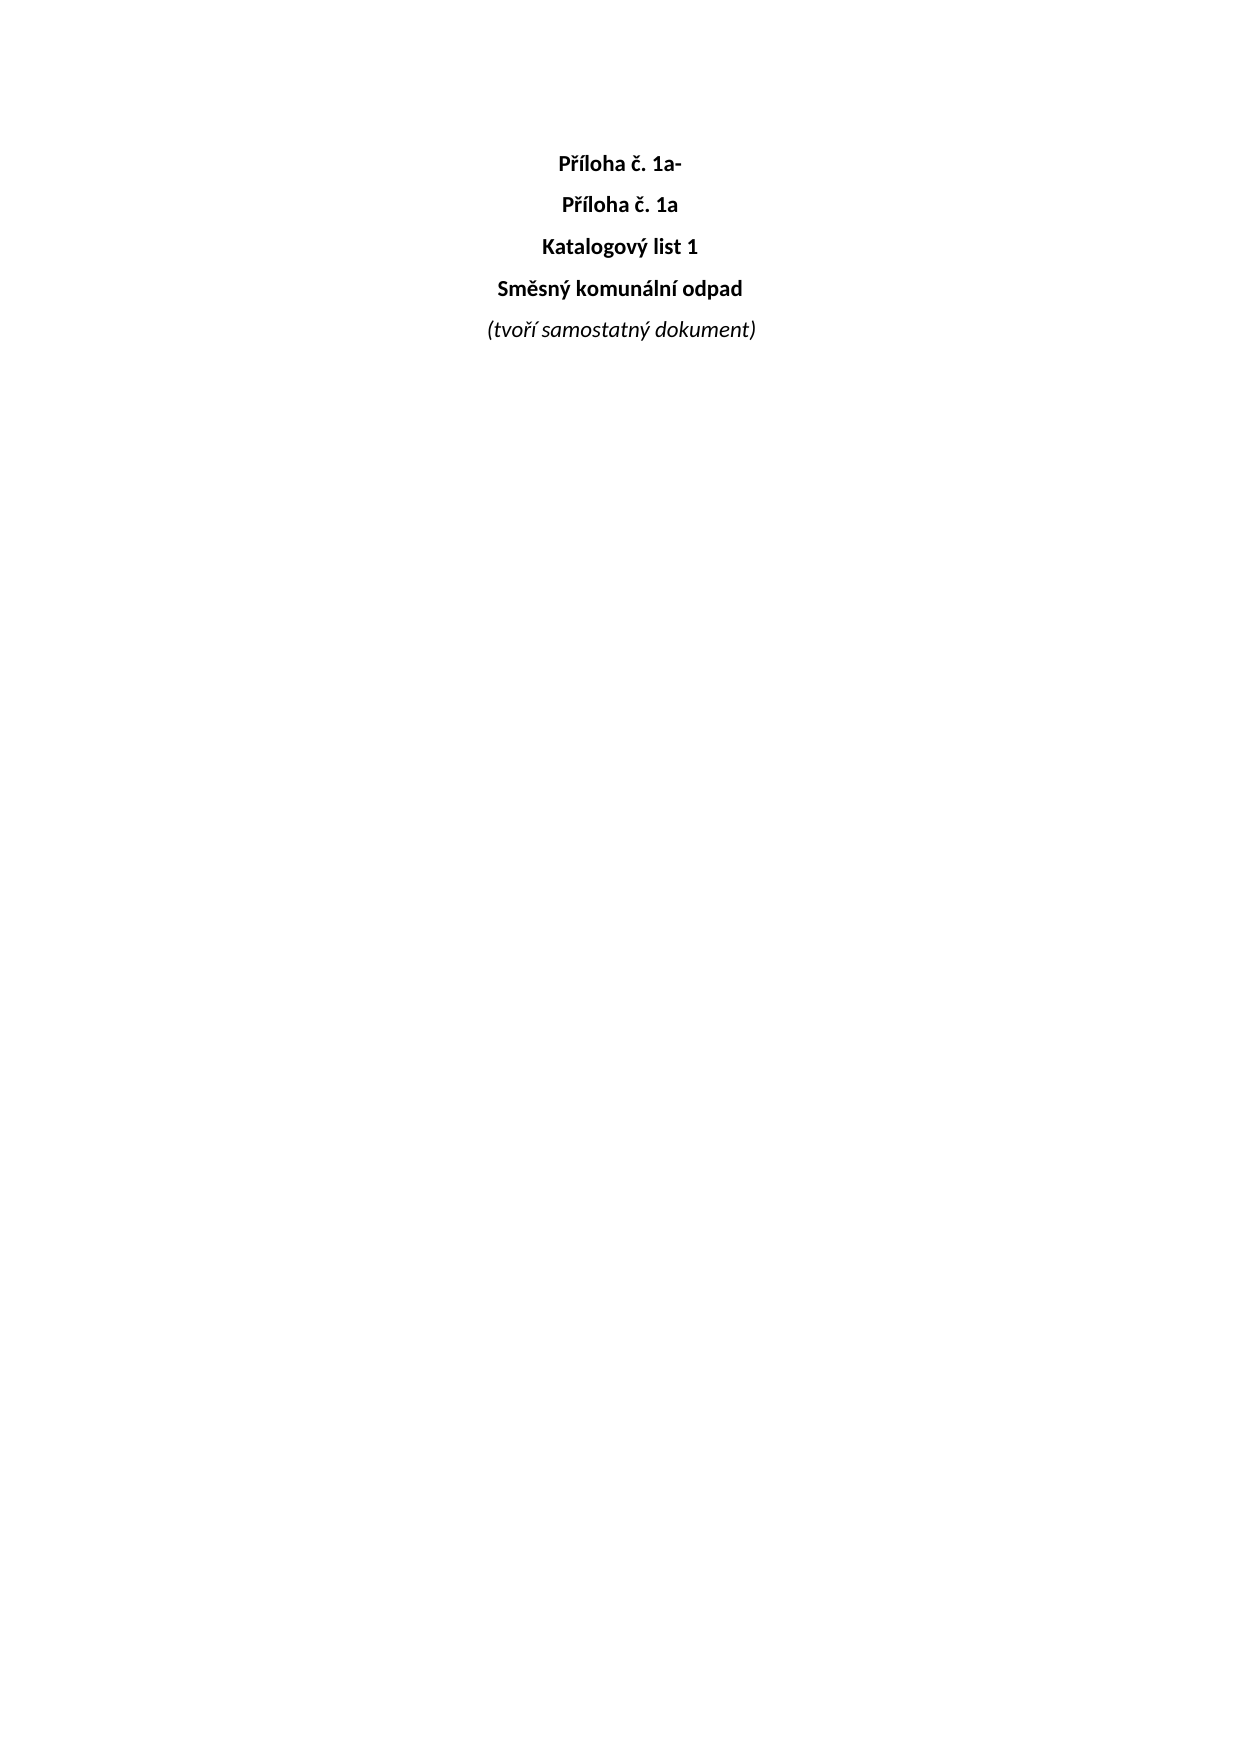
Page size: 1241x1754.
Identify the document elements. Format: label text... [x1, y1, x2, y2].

text Směsný komunální odpad [148, 273, 1092, 302]
text Příloha č. 1a [148, 189, 1092, 218]
text Katalogový list 1 [148, 231, 1092, 260]
text Příloha č. 1a-b: [148, 148, 1092, 177]
text (tvoří samostatný dokument) [148, 314, 1092, 343]
